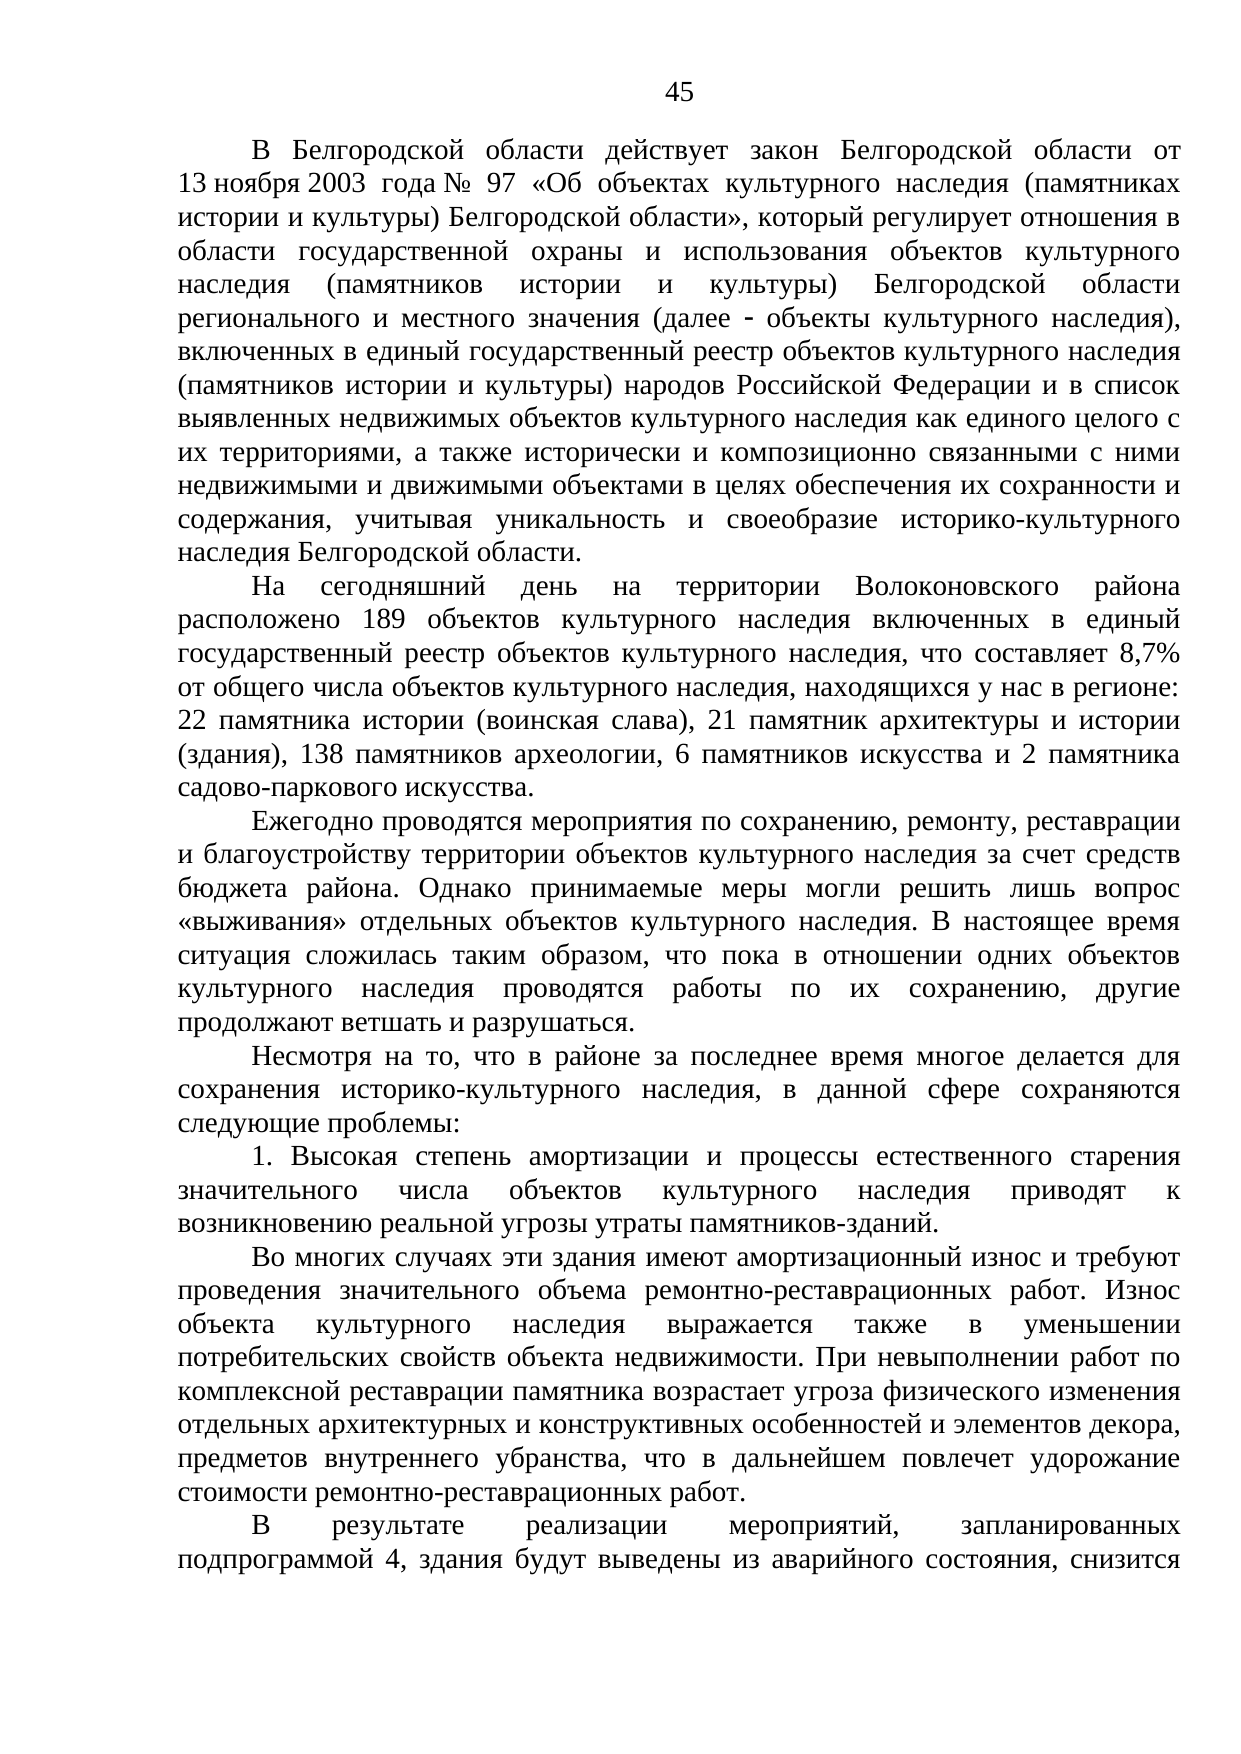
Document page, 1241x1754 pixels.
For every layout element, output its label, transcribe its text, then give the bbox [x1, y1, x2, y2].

text В Белгородской области действует закон Белгородской области от 13 ноября 2003 года № 97 «Об объектах культурного наследия (памятниках истории и культуры) Белгородской области», который регулирует отношения в области государственной охраны и использования объектов культурного наследия (памятников истории и культуры) Белгородской области регионального и местного значения (далее объекты культурного наследия), включенных в единый государственный реестр объектов культурного наследия (памятников истории и культуры) народов Российской Федерации и в список выявленных недвижимых объектов культурного наследия как единого целого с их территориями, а также исторически и композиционно связанными с ними недвижимыми и движимыми объектами в целях обеспечения их сохранности и содержания, учитывая уникальность и своеобразие историко-культурного наследия Белгородской области. [177, 132, 1181, 568]
text Несмотря на то, что в районе за последнее время многое делается для сохранения историко-культурного наследия, в данной сфере сохраняются следующие проблемы: [177, 1038, 1181, 1138]
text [177, 1507, 1181, 1574]
text На сегодняшний день на территории Волоконовского района расположено 189 объектов культурного наследия включенных в единый государственный реестр объектов культурного наследия, что составляет 8,7% от общего числа объектов культурного наследия, находящихся у нас в регионе: 22 памятника истории (воинская слава), 21 памятник архитектуры и истории (здания), 138 памятников археологии, 6 памятников искусства и 2 памятника садово-паркового искусства. [177, 568, 1181, 803]
text Во многих случаях эти здания имеют амортизационный износ и требуют проведения значительного объема ремонтно-реставрационных работ. Износ объекта культурного наследия выражается также в уменьшении потребительских свойств объекта недвижимости. При невыполнении работ по комплексной реставрации памятника возрастает угроза физического изменения отдельных архитектурных и конструктивных особенностей и элементов декора, предметов внутреннего убранства, что в дальнейшем повлечет удорожание стоимости ремонтно-реставрационных работ. [177, 1239, 1181, 1507]
text 1. Высокая степень амортизации и процессы естественного старения значительного числа объектов культурного наследия приводят к возникновению реальной угрозы утраты памятников-зданий. [177, 1138, 1181, 1239]
text Ежегодно проводятся мероприятия по сохранению, ремонту, реставрации и благоустройству территории объектов культурного наследия за счет средств бюджета района. Однако принимаемые меры могли решить лишь вопрос «выживания» отдельных объектов культурного наследия. В настоящее время ситуация сложилась таким образом, что пока в отношении одних объектов культурного наследия проводятся работы по их сохранению, другие продолжают ветшать и разрушаться. [177, 803, 1181, 1038]
